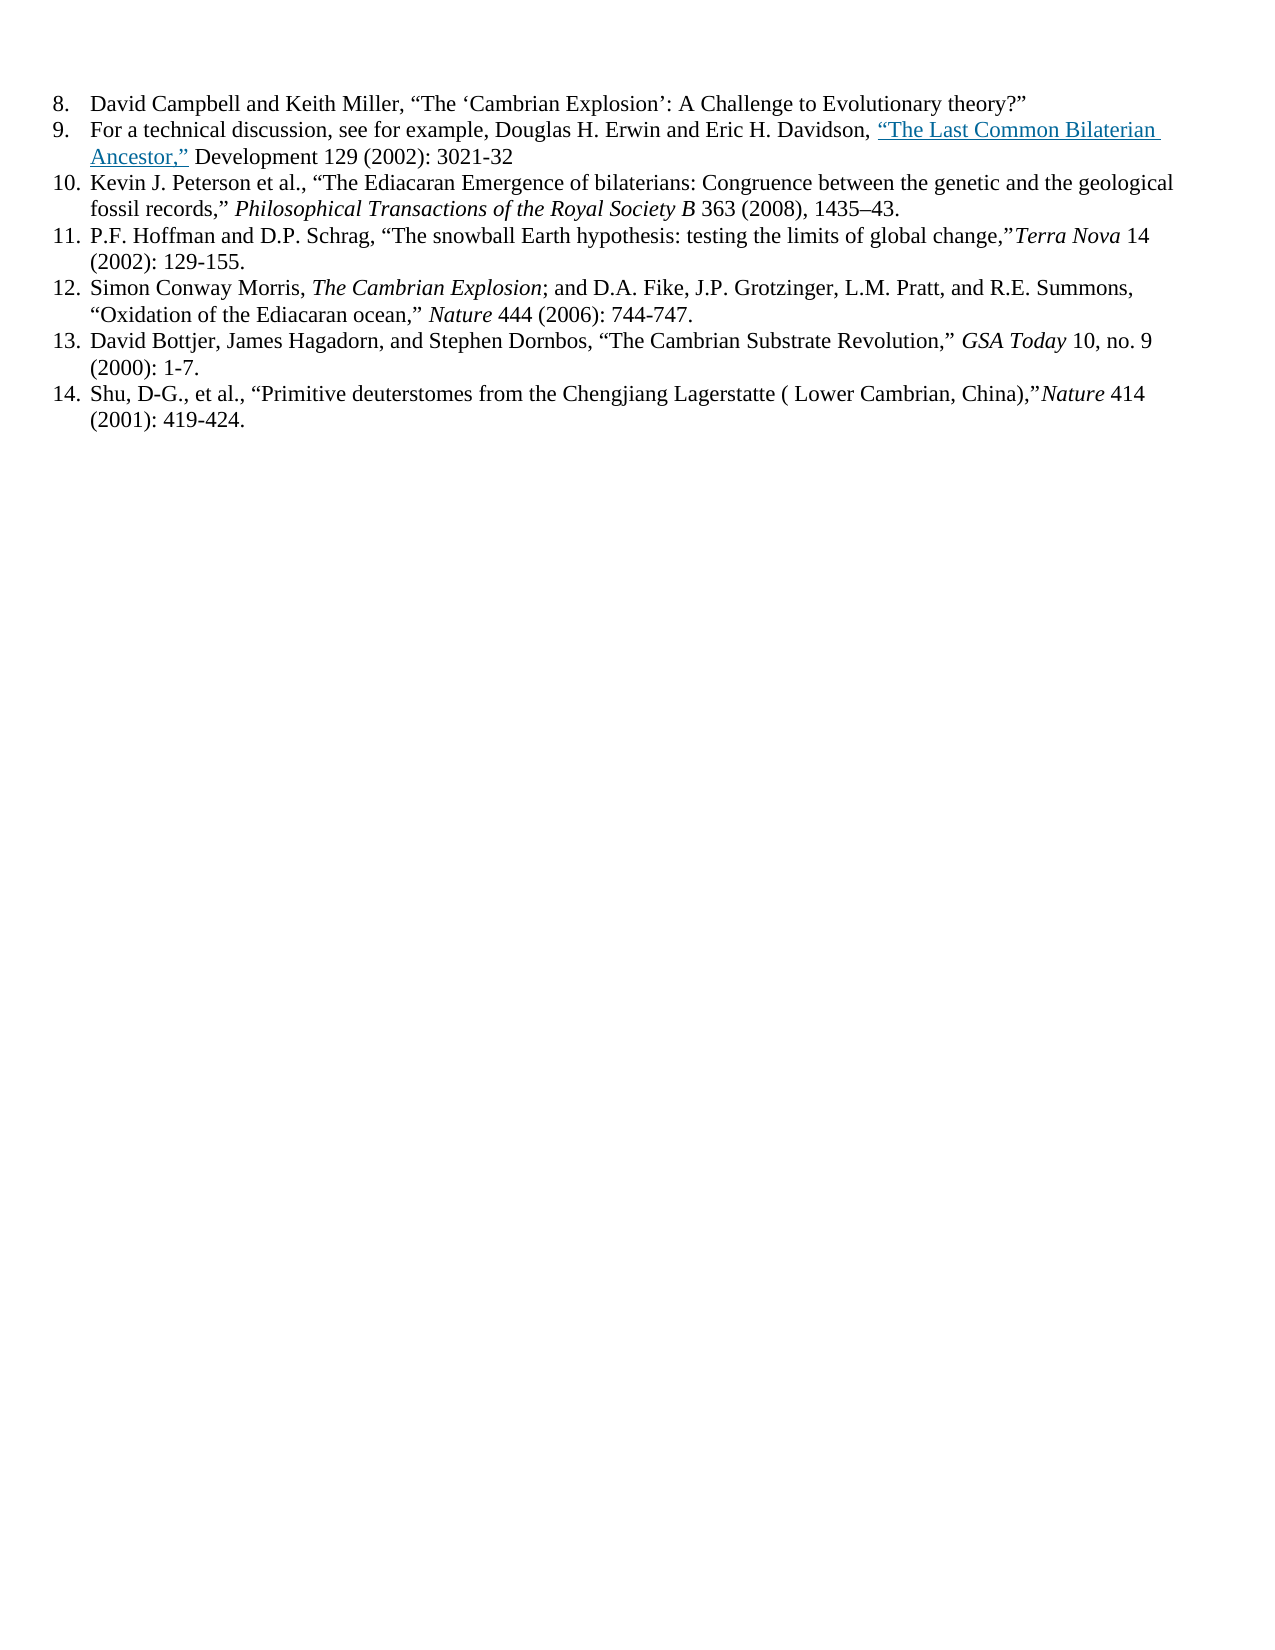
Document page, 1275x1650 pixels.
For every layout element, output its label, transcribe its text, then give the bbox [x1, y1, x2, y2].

list For a technical discussion, see for example, Douglas H. Erwin and Eric H. Davidson, “The Last Common Bilaterian Ancestor,” Development 129 (2002): 3021-32 [52, 116, 1185, 169]
list David Campbell and Keith Miller, “The ‘Cambrian Explosion’: A Challenge to Evolutionary theory?” [52, 90, 1185, 116]
list P.F. Hoffman and D.P. Schrag, “The snowball Earth hypothesis: testing the limits of global change,”Terra Nova 14 (2002): 129-155. [52, 222, 1185, 274]
list Shu, D-G., et al., “Primitive deuterstomes from the Chengjiang Lagerstatte ( Lower Cambrian, China),”Nature 414 (2001): 419-424. [52, 380, 1185, 433]
list David Bottjer, James Hagadorn, and Stephen Dornbos, “The Cambrian Substrate Revolution,” GSA Today 10, no. 9 (2000): 1-7. [52, 327, 1185, 380]
list Kevin J. Peterson et al., “The Ediacaran Emergence of bilaterians: Congruence between the genetic and the geological fossil records,” Philosophical Transactions of the Royal Society B 363 (2008), 1435–43. [52, 169, 1185, 222]
list Simon Conway Morris, The Cambrian Explosion; and D.A. Fike, J.P. Grotzinger, L.M. Pratt, and R.E. Summons, “Oxidation of the Ediacaran ocean,” Nature 444 (2006): 744-747. [52, 274, 1185, 327]
